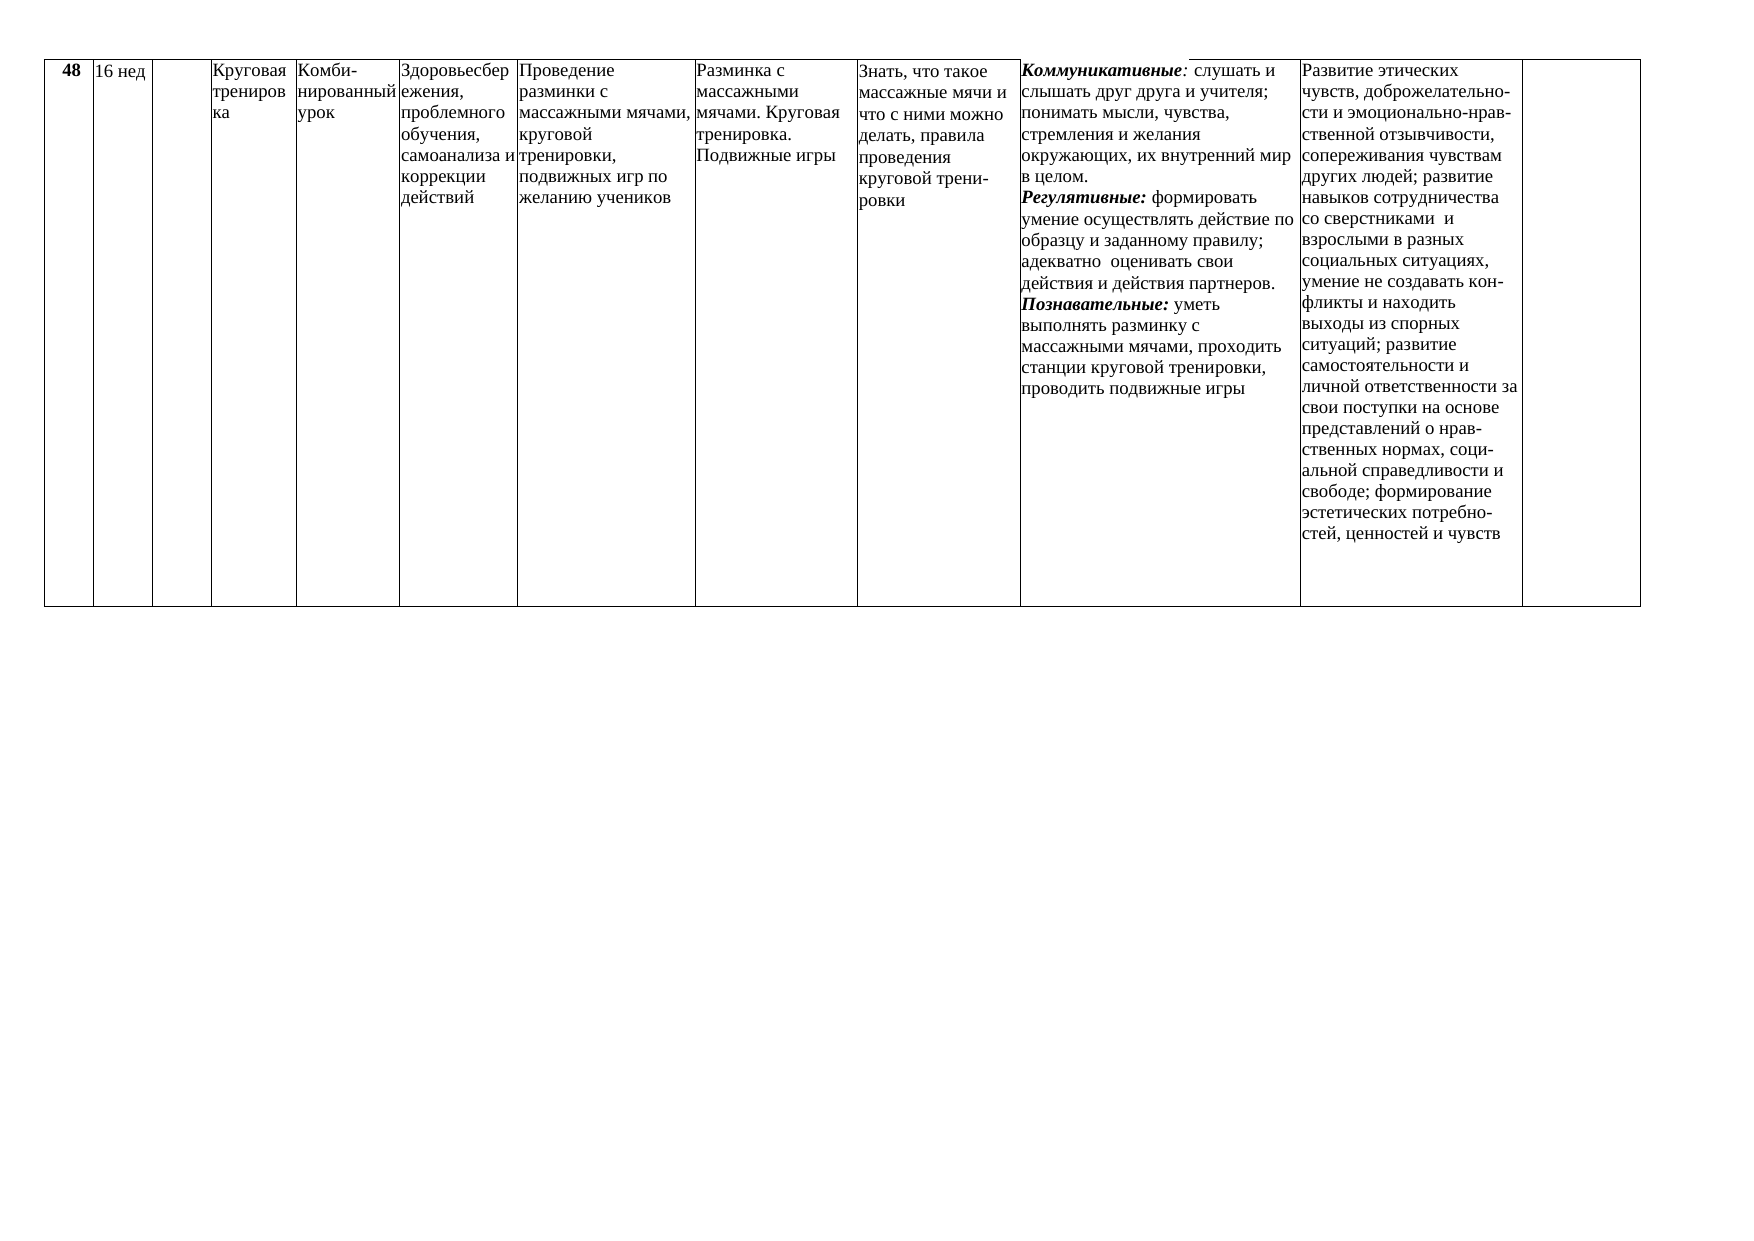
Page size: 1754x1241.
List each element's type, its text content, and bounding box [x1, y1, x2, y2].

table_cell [696, 60, 857, 606]
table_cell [518, 60, 695, 606]
table_cell Коммуникативные: слушать и слышать друг друга и учителя; понимать мысли, чувства, стремления и желания окружающих, их внутренний мир в целом. Регулятивные: формировать умение осуществлять действие по образцу и заданному правилу; адекватно оценивать свои действия и действия партнеров. Познавательные: уметь выполнять разминку с массажными мячами, проходить станции круговой тренировки, проводить подвижные игры [1021, 60, 1300, 606]
table_cell [153, 60, 211, 606]
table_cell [212, 60, 296, 606]
table_cell [1523, 60, 1640, 606]
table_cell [858, 60, 1020, 606]
table_cell 16 нед [94, 60, 152, 606]
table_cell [1301, 60, 1522, 606]
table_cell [297, 60, 399, 606]
table_cell 48 [45, 60, 93, 606]
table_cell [400, 60, 517, 606]
